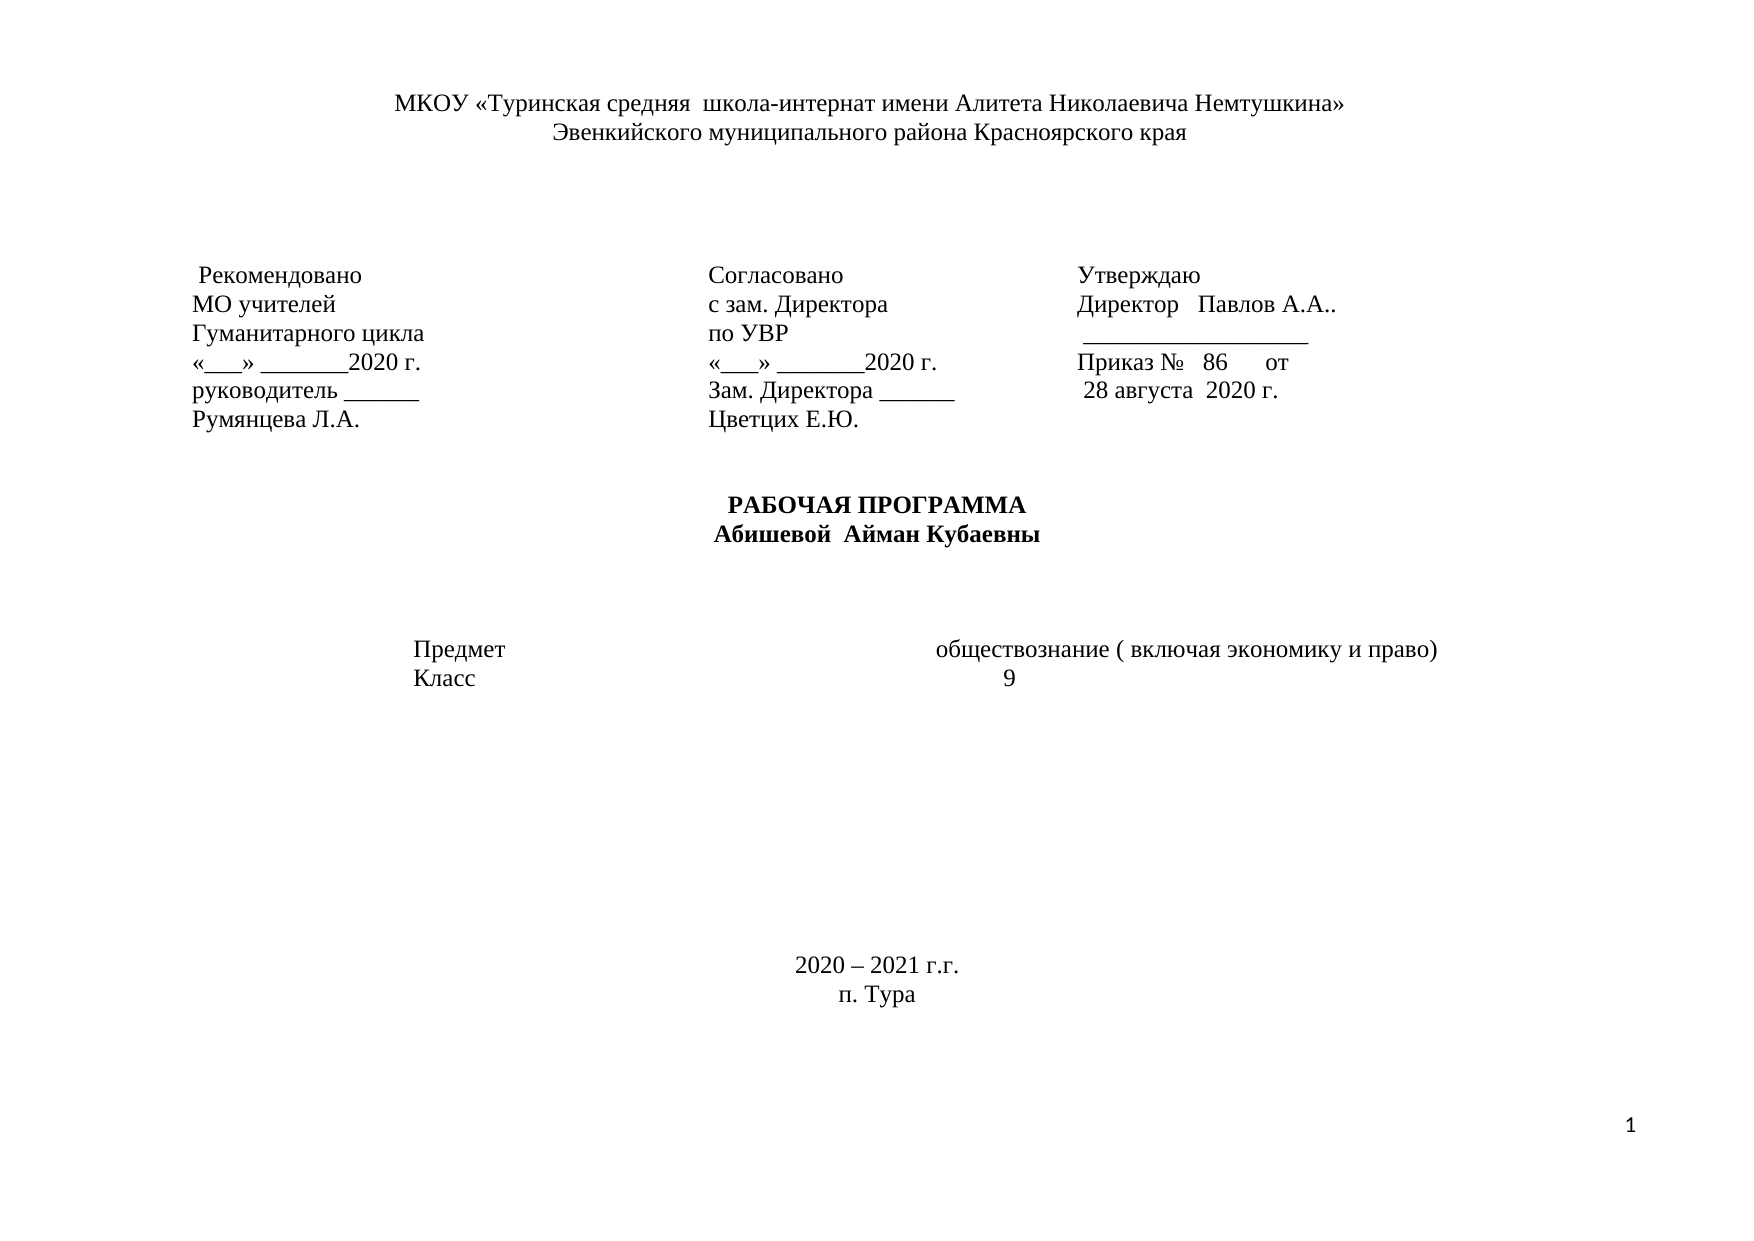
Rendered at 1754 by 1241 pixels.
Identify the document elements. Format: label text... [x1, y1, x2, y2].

text РАБОЧАЯ ПРОГРАММА [118, 490, 1636, 519]
text п. Тура [118, 979, 1636, 1008]
text Эвенкийского муниципального района Красноярского края [103, 117, 1636, 146]
text Класс 9 [339, 663, 1636, 692]
text Предмет обществознание ( включая экономику и право) [339, 634, 1636, 663]
text руководитель ______ Зам. Директора ______ 28 августа 2020 г. [118, 375, 1636, 404]
text Рекомендовано Согласовано Утверждаю [118, 260, 1636, 289]
text Гуманитарного цикла по УВР __________________ [118, 318, 1636, 347]
text Абишевой Айман Кубаевны [118, 519, 1636, 548]
text 2020 – 2021 г.г. [118, 950, 1636, 979]
text Румянцева Л.А. Цветцих Е.Ю. [118, 404, 1636, 433]
text «___» _______2020 г. «___» _______2020 г. Приказ № 86 от [118, 347, 1636, 375]
text МКОУ «Туринская средняя школа-интернат имени Алитета Николаевича Немтушкина» [103, 88, 1636, 117]
text МО учителей с зам. Директора Директор Павлов А.А.. [118, 289, 1636, 318]
